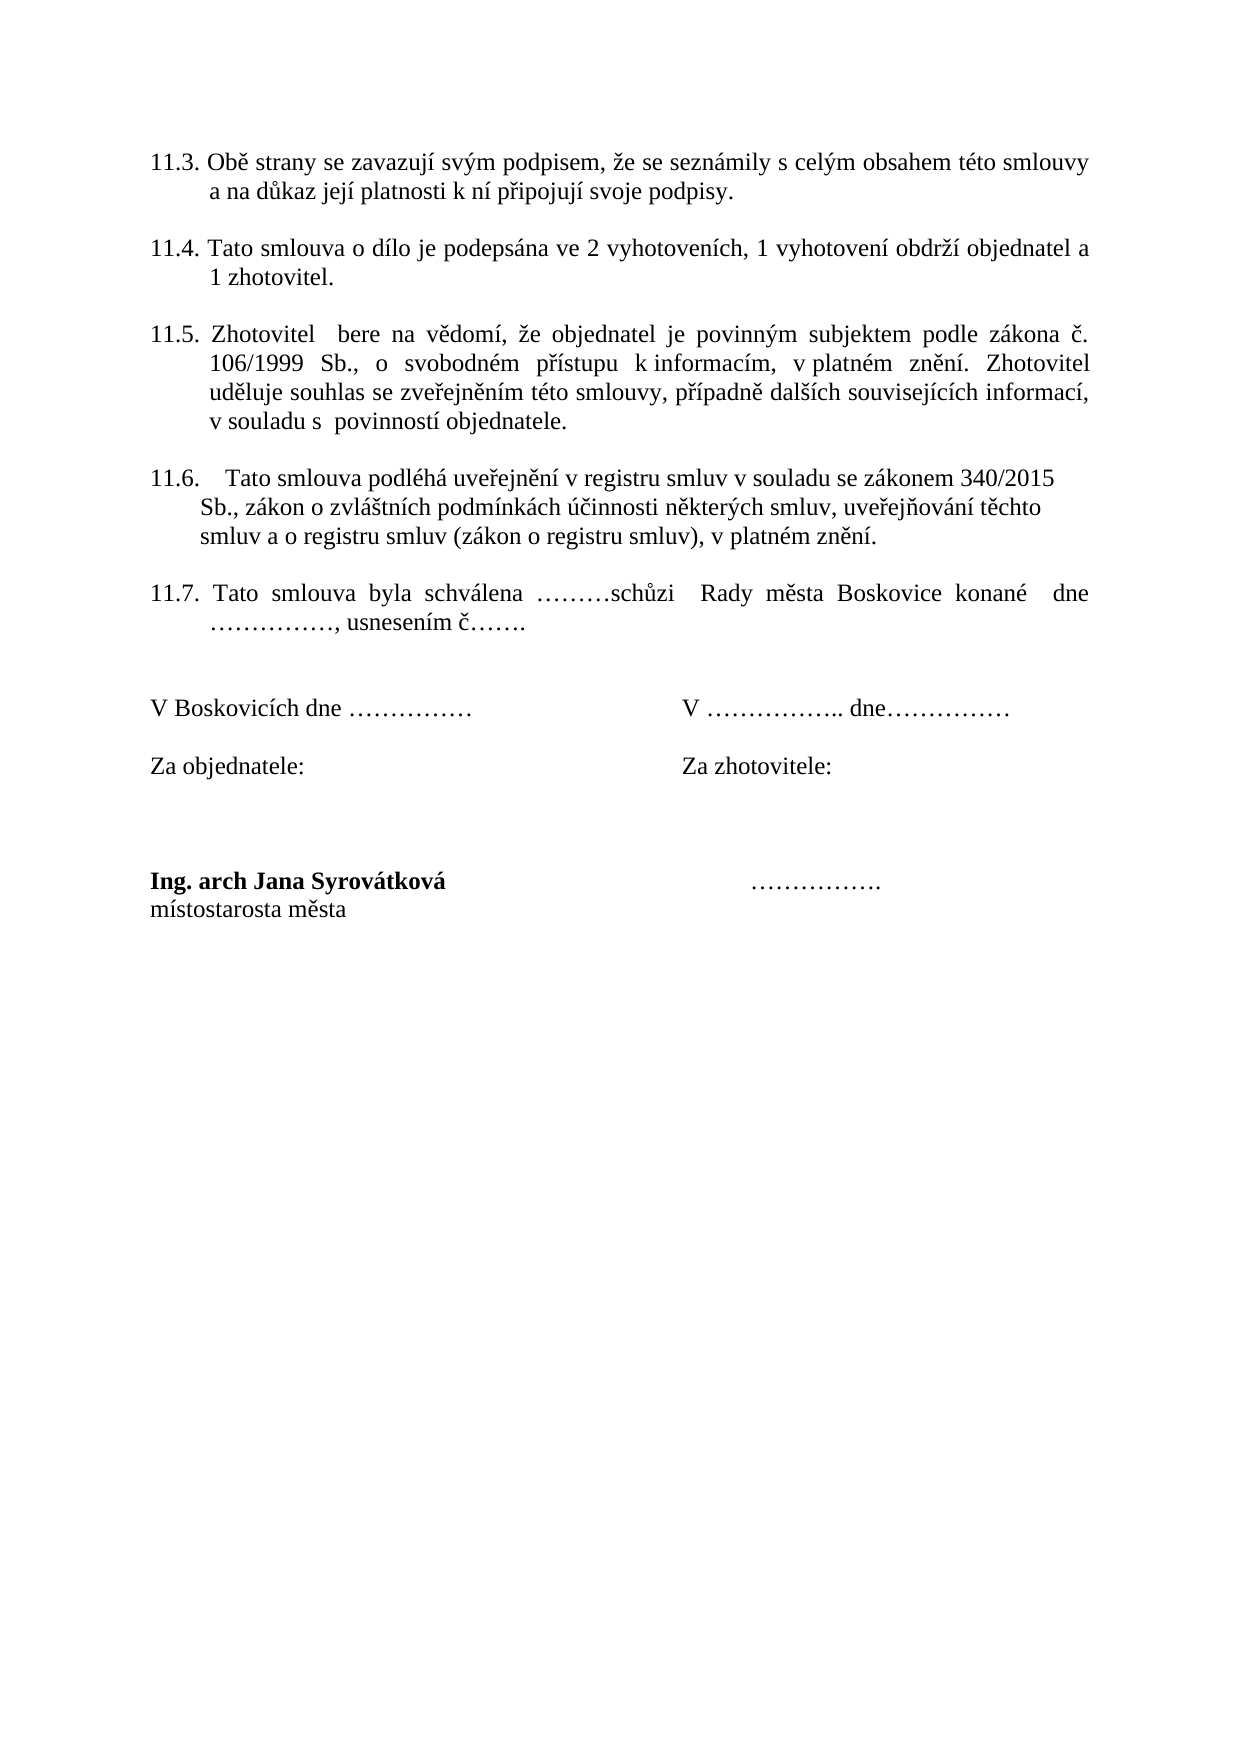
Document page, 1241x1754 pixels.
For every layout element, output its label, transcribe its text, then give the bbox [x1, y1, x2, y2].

text místostarosta města [150, 894, 1090, 923]
text Za objednatele: Za zhotovitele: [150, 751, 1090, 779]
text Ing. arch Jana Syrovátková ……………. [150, 866, 1090, 894]
text 11.5. Zhotovitel bere na vědomí, že objednatel je povinným subjektem podle zákona č. 106/1999 Sb., o svobodném přístupu k informacím, v platném znění. Zhotovitel uděluje souhlas se zveřejněním této smlouvy, případně dalších souvisejících informací, v souladu s povinností objednatele. [150, 319, 1090, 434]
list Tato smlouva podléhá uveřejnění v registru smluv v souladu se zákonem 340/2015 Sb., zákon o zvláštních podmínkách účinnosti některých smluv, uveřejňování těchto smluv a o registru smluv (zákon o registru smluv), v platném znění. [150, 463, 1090, 549]
text 11.7. Tato smlouva byla schválena ………schůzi Rady města Boskovice konané dne ……………, usnesením č……. [150, 578, 1090, 636]
text 11.3. Obě strany se zavazují svým podpisem, že se seznámily s celým obsahem této smlouvy a na důkaz její platnosti k ní připojují svoje podpisy. [150, 147, 1090, 204]
text 11.4. Tato smlouva o dílo je podepsána ve 2 vyhotoveních, 1 vyhotovení obdrží objednatel a 1 zhotovitel. [150, 233, 1090, 291]
text V Boskovicích dne …………… V …………….. dne…………… [150, 693, 1090, 722]
